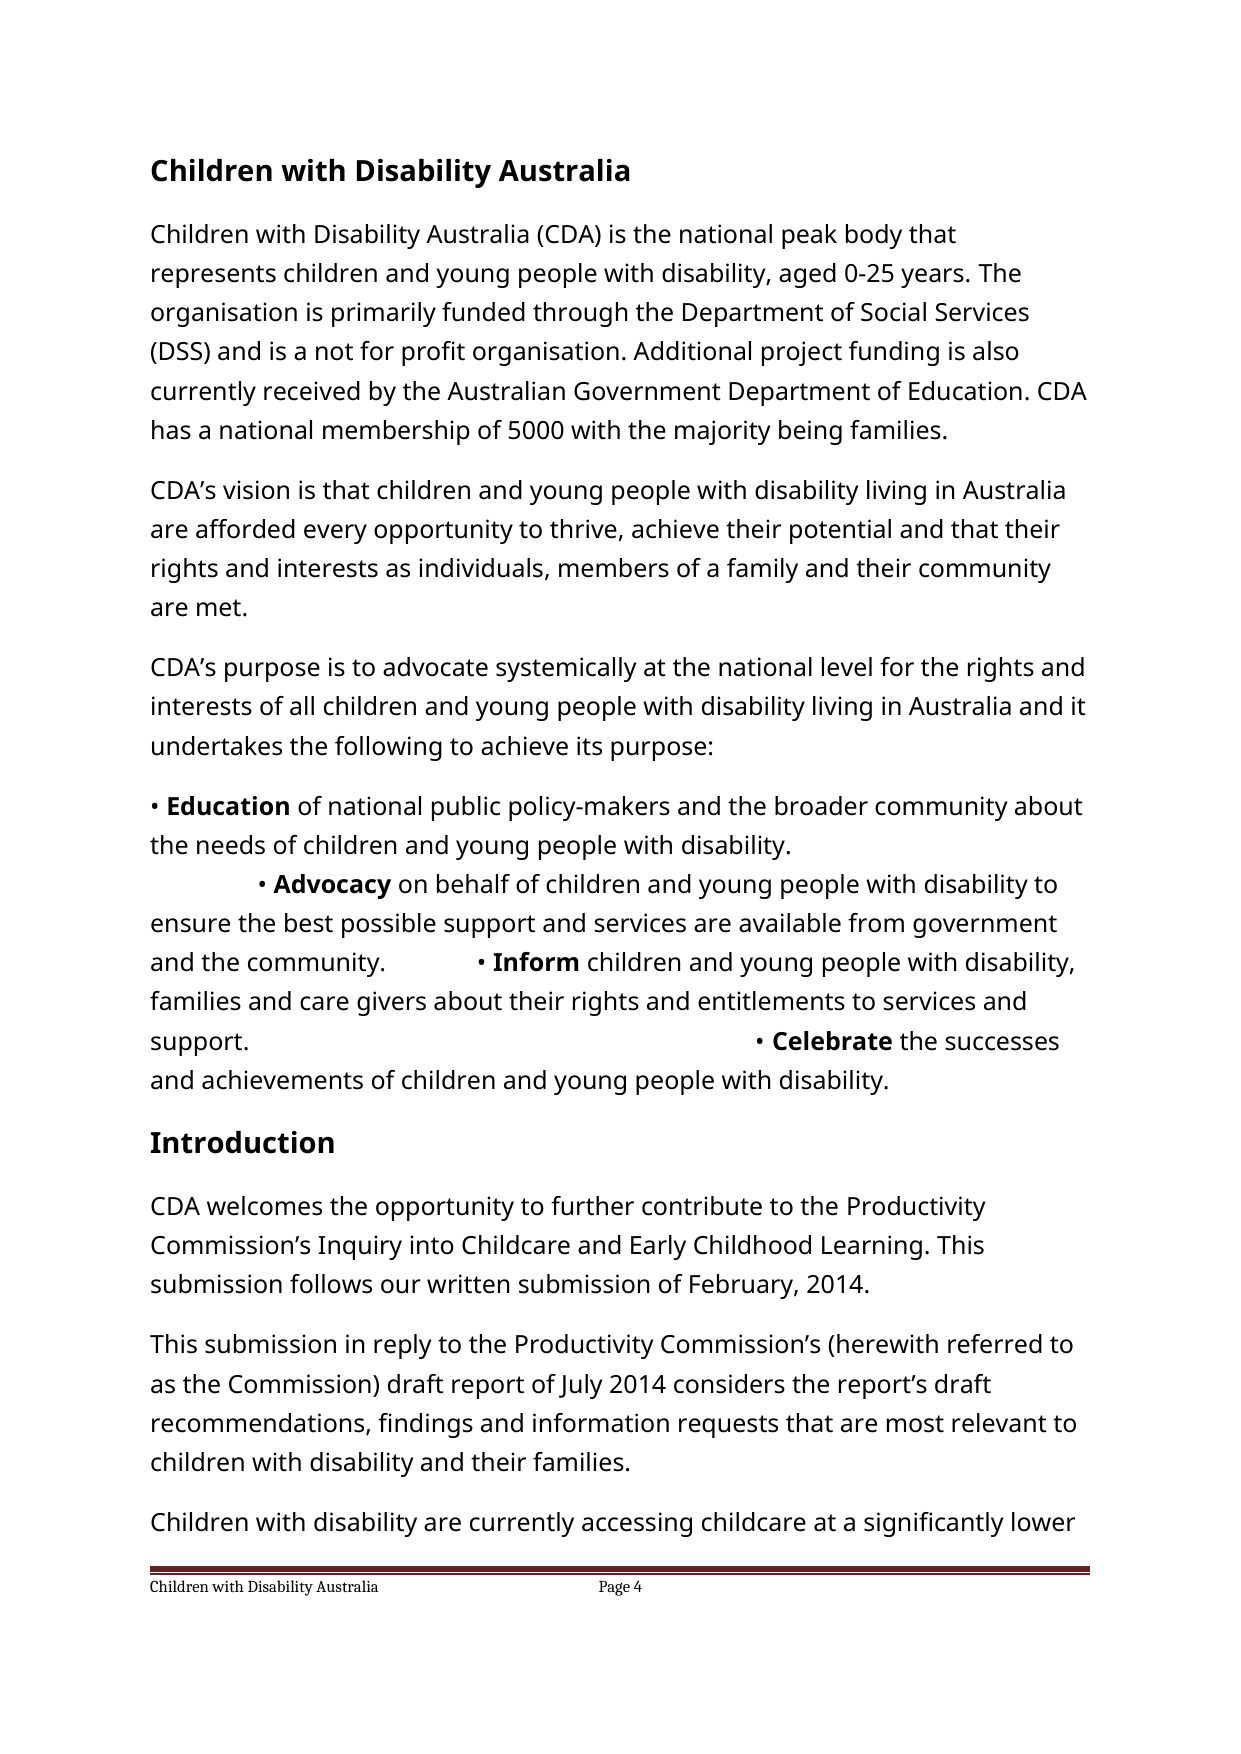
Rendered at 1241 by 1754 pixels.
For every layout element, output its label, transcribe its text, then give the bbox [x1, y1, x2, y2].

text Introduction [150, 1122, 1090, 1162]
text CDA’s vision is that children and young people with disability living in Australia are afforded every opportunity to thrive, achieve their potential and that their rights and interests as individuals, members of a family and their community are met. [150, 472, 1090, 624]
text • Education of national public policy-makers and the broader community about the needs of children and young people with disability. • Advocacy on behalf of children and young people with disability to ensure the best possible support and services are available from government and the community. • Inform children and young people with disability, families and care givers about their rights and entitlements to services and support. • Celebrate the successes and achievements of children and young people with disability. [150, 788, 1090, 1096]
text Children with Disability Australia [150, 150, 1090, 190]
text Children with Disability Australia (CDA) is the national peak body that represents children and young people with disability, aged 0-25 years. The organisation is primarily funded through the Department of Social Services (DSS) and is a not for profit organisation. Additional project funding is also currently received by the Australian Government Department of Education. CDA has a national membership of 5000 with the majority being families. [150, 216, 1090, 446]
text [150, 1504, 1090, 1539]
text CDA welcomes the opportunity to further contribute to the Productivity Commission’s Inquiry into Childcare and Early Childhood Learning. This submission follows our written submission of February, 2014. [150, 1189, 1090, 1301]
text This submission in reply to the Productivity Commission’s (herewith referred to as the Commission) draft report of July 2014 considers the report’s draft recommendations, findings and information requests that are most relevant to children with disability and their families. [150, 1327, 1090, 1479]
text CDA’s purpose is to advocate systemically at the national level for the rights and interests of all children and young people with disability living in Australia and it undertakes the following to achieve its purpose: [150, 650, 1090, 762]
